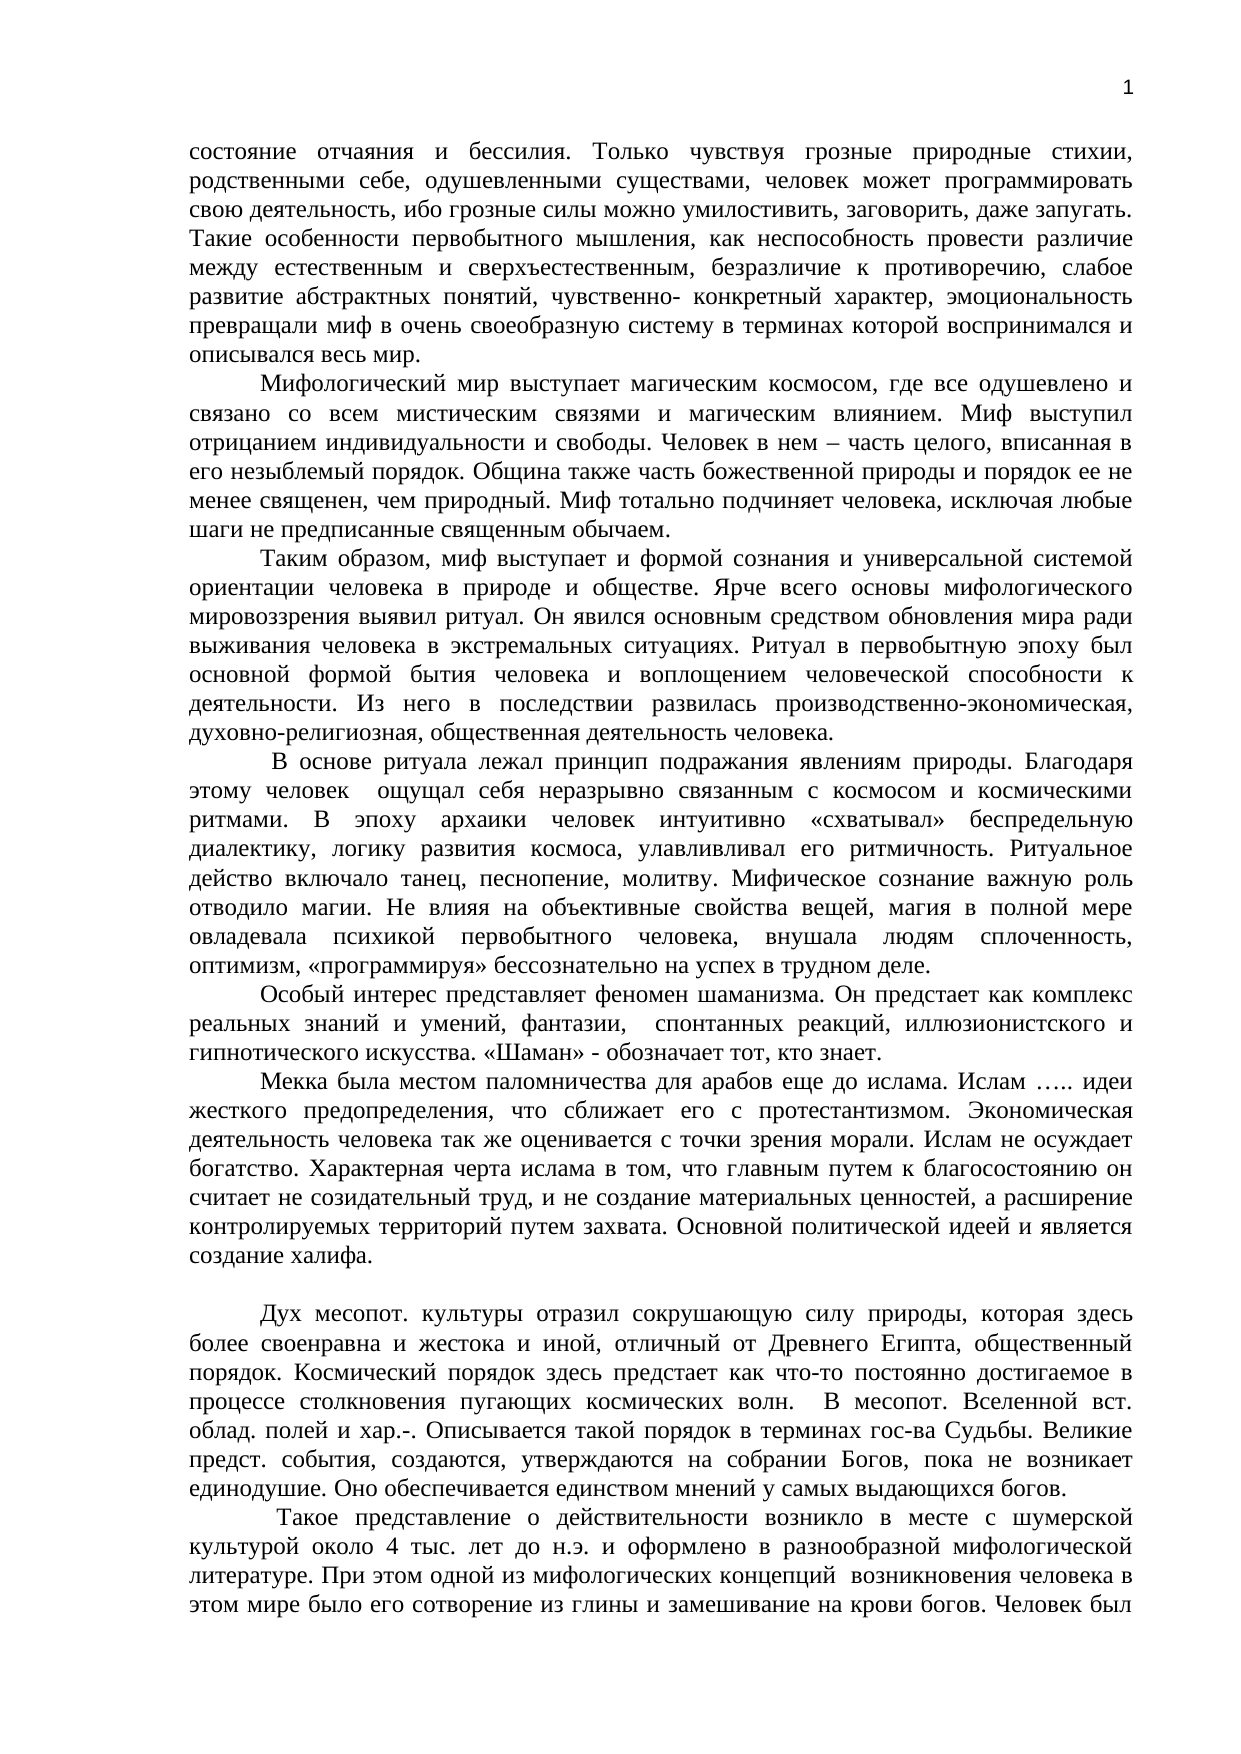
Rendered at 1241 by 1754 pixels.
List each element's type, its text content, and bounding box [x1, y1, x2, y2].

text В основе ритуала лежал принцип подражания явлениям природы. Благодаря этому человек ощущал себя неразрывно связанным с космосом и космическими ритмами. В эпоху архаики человек интуитивно «схватывал» беспредельную диалектику, логику развития космоса, улавливливал его ритмичность. Ритуальное действо включало танец, песнопение, молитву. Мифическое сознание важную роль отводило магии. Не влияя на объективные свойства вещей, магия в полной мере овладевала психикой первобытного человека, внушала людям сплоченность, оптимизм, «программируя» бессознательно на успех в трудном деле. [189, 746, 1134, 979]
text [189, 1502, 1134, 1618]
text Мекка была местом паломничества для арабов еще до ислама. Ислам ….. идеи жесткого предопределения, что сближает его с протестантизмом. Экономическая деятельность человека так же оценивается с точки зрения морали. Ислам не осуждает богатство. Характерная черта ислама в том, что главным путем к благосостоянию он считает не созидательный труд, и не создание материальных ценностей, а расширение контролируемых территорий путем захвата. Основной политической идеей и является создание халифа. [189, 1066, 1134, 1269]
text Мифологический мир выступает магическим космосом, где все одушевлено и связано со всем мистическим связями и магическим влиянием. Миф выступил отрицанием индивидуальности и свободы. Человек в нем – часть целого, вписанная в его незыблемый порядок. Община также часть божественной природы и порядок ее не менее священен, чем природный. Миф тотально подчиняет человека, исключая любые шаги не предписанные священным обычаем. [189, 368, 1134, 543]
text Дух месопот. культуры отразил сокрушающую силу природы, которая здесь более своенравна и жестока и иной, отличный от Древнего Египта, общественный порядок. Космический порядок здесь предстает как что-то постоянно достигаемое в процессе столкновения пугающих космических волн. В месопот. Вселенной вст. облад. полей и хар.-. Описывается такой порядок в терминах гос-ва Судьбы. Великие предст. события, создаются, утверждаются на собрании Богов, пока не возникает единодушие. Оно обеспечивается единством мнений у самых выдающихся богов. [189, 1298, 1134, 1502]
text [189, 136, 1134, 368]
text Особый интерес представляет феномен шаманизма. Он предстает как комплекс реальных знаний и умений, фантазии, спонтанных реакций, иллюзионистского и гипнотического искусства. «Шаман» - обозначает тот, кто знает. [189, 979, 1134, 1066]
text Таким образом, миф выступает и формой сознания и универсальной системой ориентации человека в природе и обществе. Ярче всего основы мифологического мировоззрения выявил ритуал. Он явился основным средством обновления мира ради выживания человека в экстремальных ситуациях. Ритуал в первобытную эпоху был основной формой бытия человека и воплощением человеческой способности к деятельности. Из него в последствии развилась производственно-экономическая, духовно-религиозная, общественная деятельность человека. [189, 543, 1134, 746]
